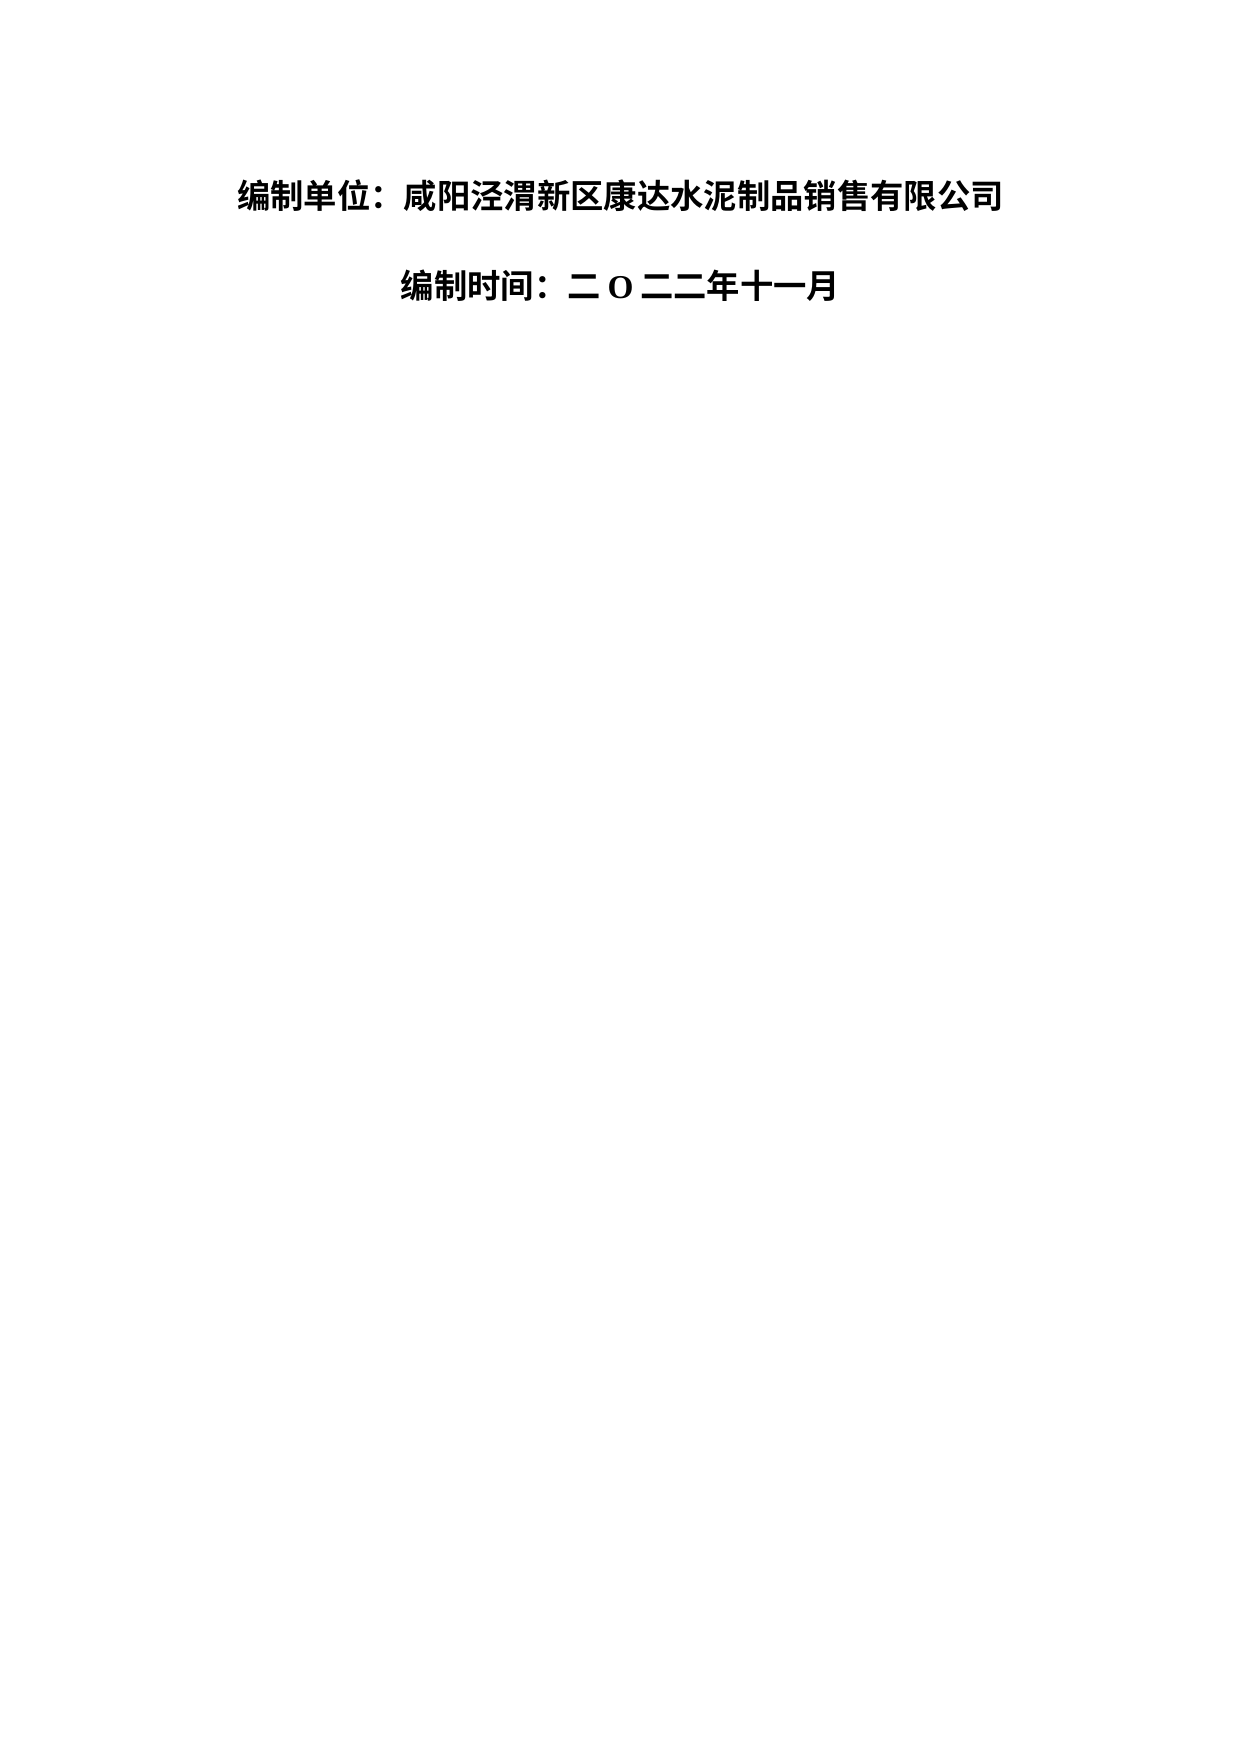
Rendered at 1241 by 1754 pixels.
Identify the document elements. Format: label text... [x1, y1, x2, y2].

text 编制单位：咸阳泾渭新区康达水泥制品销售有限公司 [187, 162, 1053, 227]
text 编制时间：二O二二年十一月 [187, 251, 1053, 316]
